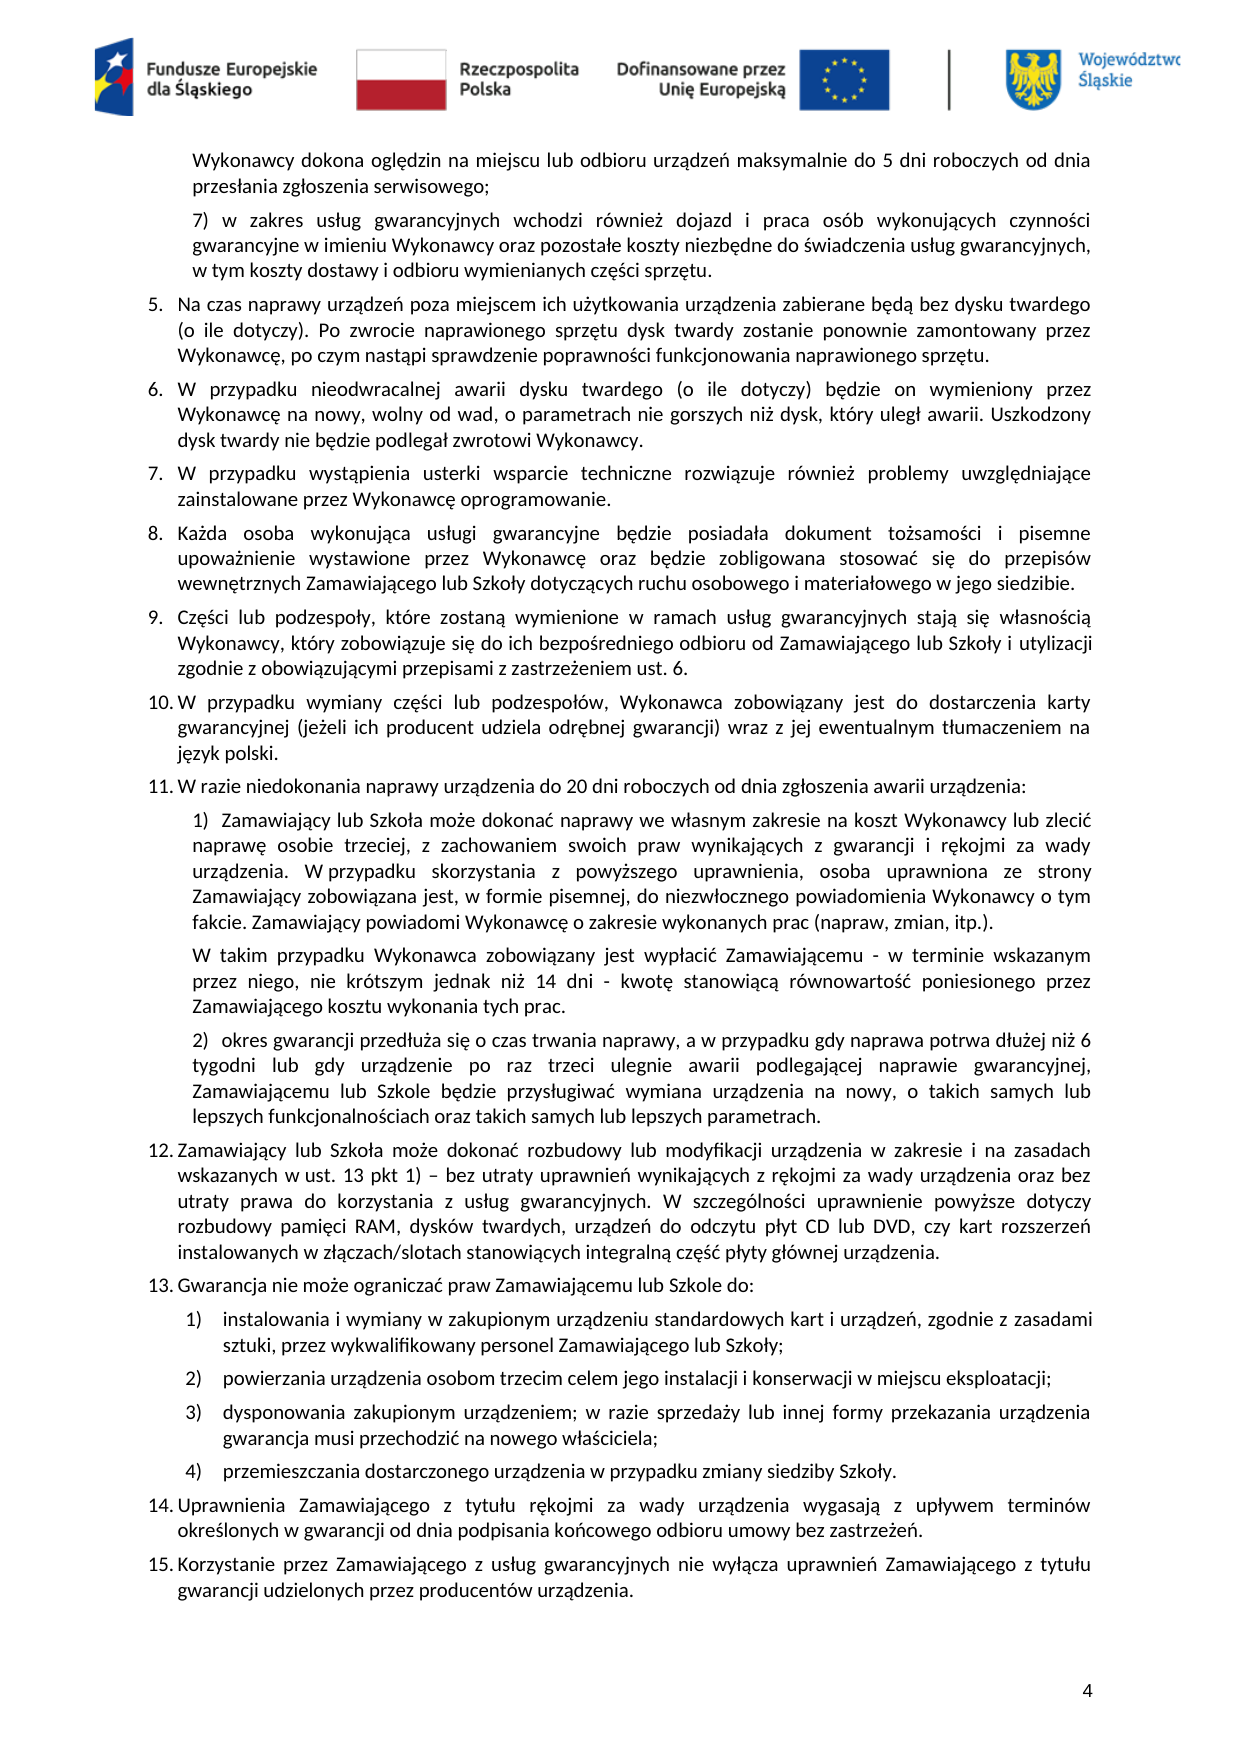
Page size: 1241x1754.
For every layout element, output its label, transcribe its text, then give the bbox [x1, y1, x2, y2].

list przemieszczania dostarczonego urządzenia w przypadku zmiany siedziby Szkoły. [185, 1458, 1092, 1484]
list Gwarancja nie może ograniczać praw Zamawiającemu lub Szkole do: [148, 1273, 1092, 1298]
list dysponowania zakupionym urządzeniem; w razie sprzedaży lub innej formy przekazania urządzenia gwarancja musi przechodzić na nowego właściciela; [185, 1399, 1092, 1450]
picture [93, 37, 1180, 116]
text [192, 148, 1092, 198]
list Zamawiający lub Szkoła może dokonać rozbudowy lub modyfikacji urządzenia w zakresie i na zasadach wskazanych w ust. 13 pkt 1) – bez utraty uprawnień wynikających z rękojmi za wady urządzenia oraz bez utraty prawa do korzystania z usług gwarancyjnych. W szczególności uprawnienie powyższe dotyczy rozbudowy pamięci RAM, dysków twardych, urządzeń do odczytu płyt CD lub DVD, czy kart rozszerzeń instalowanych w złączach/slotach stanowiących integralną część płyty głównej urządzenia. [148, 1137, 1092, 1264]
list W przypadku wystąpienia usterki wsparcie techniczne rozwiązuje również problemy uwzględniające zainstalowane przez Wykonawcę oprogramowanie. [148, 461, 1092, 511]
text 7) w zakres usług gwarancyjnych wchodzi również dojazd i praca osób wykonujących czynności gwarancyjne w imieniu Wykonawcy oraz pozostałe koszty niezbędne do świadczenia usług gwarancyjnych, w tym koszty dostawy i odbioru wymienianych części sprzętu. [192, 207, 1092, 283]
list instalowania i wymiany w zakupionym urządzeniu standardowych kart i urządzeń, zgodnie z zasadami sztuki, przez wykwalifikowany personel Zamawiającego lub Szkoły; [185, 1306, 1092, 1357]
list W przypadku nieodwracalnej awarii dysku twardego (o ile dotyczy) będzie on wymieniony przez Wykonawcę na nowy, wolny od wad, o parametrach nie gorszych niż dysk, który uległ awarii. Uszkodzony dysk twardy nie będzie podlegał zwrotowi Wykonawcy. [148, 376, 1092, 452]
list W razie niedokonania naprawy urządzenia do 20 dni roboczych od dnia zgłoszenia awarii urządzenia: [148, 773, 1092, 799]
list Korzystanie przez Zamawiającego z usług gwarancyjnych nie wyłącza uprawnień Zamawiającego z tytułu gwarancji udzielonych przez producentów urządzenia. [148, 1551, 1092, 1602]
list W przypadku wymiany części lub podzespołów, Wykonawca zobowiązany jest do dostarczenia karty gwarancyjnej (jeżeli ich producent udziela odrębnej gwarancji) wraz z jej ewentualnym tłumaczeniem na język polski. [148, 689, 1092, 765]
list Uprawnienia Zamawiającego z tytułu rękojmi za wady urządzenia wygasają z upływem terminów określonych w gwarancji od dnia podpisania końcowego odbioru umowy bez zastrzeżeń. [148, 1492, 1092, 1543]
text W takim przypadku Wykonawca zobowiązany jest wypłacić Zamawiającemu - w terminie wskazanym przez niego, nie krótszym jednak niż 14 dni - kwotę stanowiącą równowartość poniesionego przez Zamawiającego kosztu wykonania tych prac. [192, 943, 1092, 1019]
list Na czas naprawy urządzeń poza miejscem ich użytkowania urządzenia zabierane będą bez dysku twardego (o ile dotyczy). Po zwrocie naprawionego sprzętu dysk twardy zostanie ponownie zamontowany przez Wykonawcę, po czym nastąpi sprawdzenie poprawności funkcjonowania naprawionego sprzętu. [148, 291, 1092, 368]
list Części lub podzespoły, które zostaną wymienione w ramach usług gwarancyjnych stają się własnością Wykonawcy, który zobowiązuje się do ich bezpośredniego odbioru od Zamawiającego lub Szkoły i utylizacji zgodnie z obowiązującymi przepisami z zastrzeżeniem ust. 6. [148, 604, 1092, 681]
list okres gwarancji przedłuża się o czas trwania naprawy, a w przypadku gdy naprawa potrwa dłużej niż 6 tygodni lub gdy urządzenie po raz trzeci ulegnie awarii podlegającej naprawie gwarancyjnej, Zamawiającemu lub Szkole będzie przysługiwać wymiana urządzenia na nowy, o takich samych lub lepszych funkcjonalnościach oraz takich samych lub lepszych parametrach. [192, 1027, 1092, 1129]
list Każda osoba wykonująca usługi gwarancyjne będzie posiadała dokument tożsamości i pisemne upoważnienie wystawione przez Wykonawcę oraz będzie zobligowana stosować się do przepisów wewnętrznych Zamawiającego lub Szkoły dotyczących ruchu osobowego i materiałowego w jego siedzibie. [148, 520, 1092, 596]
list Zamawiający lub Szkoła może dokonać naprawy we własnym zakresie na koszt Wykonawcy lub zlecić naprawę osobie trzeciej, z zachowaniem swoich praw wynikających z gwarancji i rękojmi za wady urządzenia. W przypadku skorzystania z powyższego uprawnienia, osoba uprawniona ze strony Zamawiający zobowiązana jest, w formie pisemnej, do niezwłocznego powiadomienia Wykonawcy o tym fakcie. Zamawiający powiadomi Wykonawcę o zakresie wykonanych prac (napraw, zmian, itp.). [192, 807, 1092, 934]
list powierzania urządzenia osobom trzecim celem jego instalacji i konserwacji w miejscu eksploatacji; [185, 1366, 1092, 1391]
